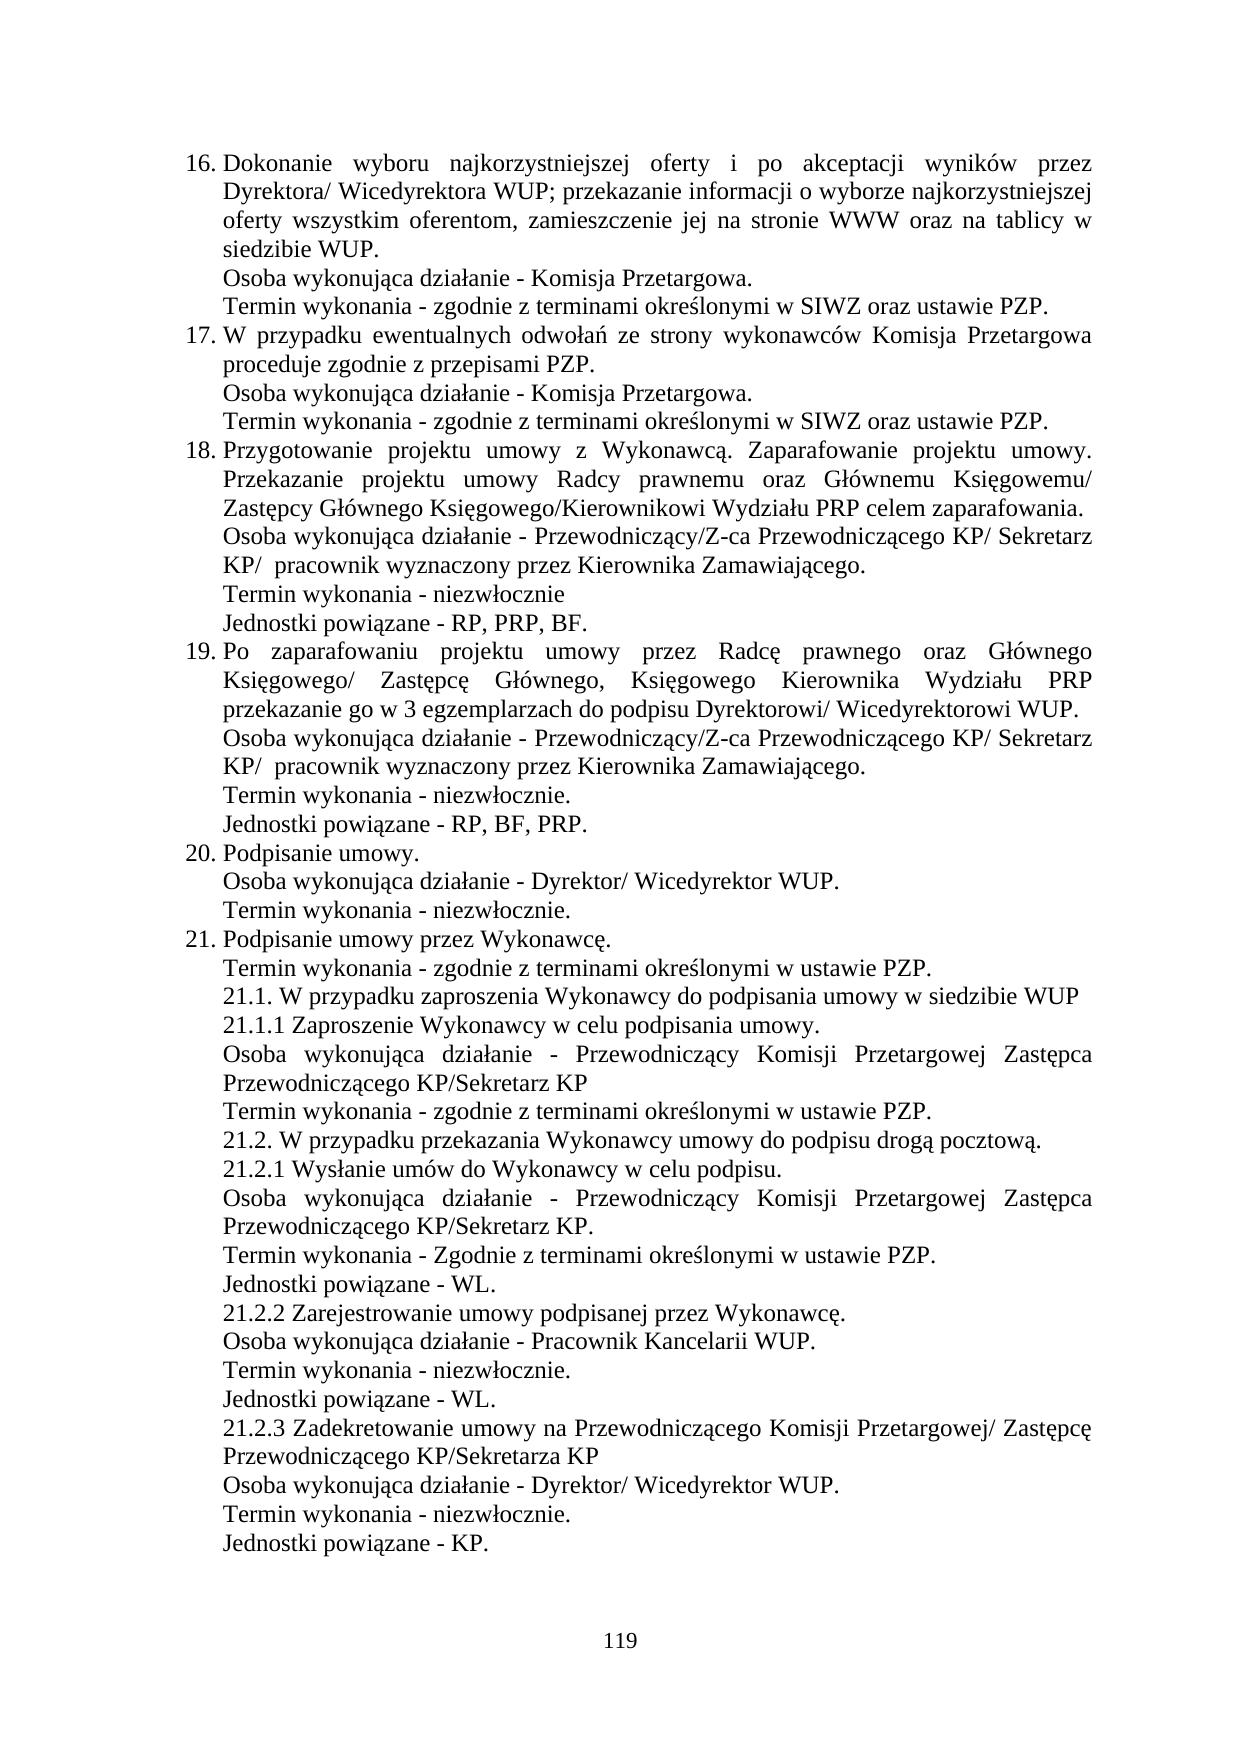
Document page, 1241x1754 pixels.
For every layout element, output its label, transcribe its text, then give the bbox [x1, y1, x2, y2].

list Termin wykonania - niezwłocznie. [223, 780, 1093, 809]
list Osoba wykonująca działanie - Komisja Przetargowa. [223, 263, 1093, 291]
list 21.2.3 Zadekretowanie umowy na Przewodniczącego Komisji Przetargowej/ Zastępcę Przewodniczącego KP/Sekretarza KP [223, 1413, 1093, 1470]
list Termin wykonania - niezwłocznie. [223, 1499, 1093, 1528]
list Osoba wykonująca działanie - Dyrektor/ Wicedyrektor WUP. [223, 1470, 1093, 1499]
list 21.1.1 Zaproszenie Wykonawcy w celu podpisania umowy. [223, 1010, 1093, 1039]
list Jednostki powiązane - RP, BF, PRP. [223, 809, 1093, 838]
list Osoba wykonująca działanie - Przewodniczący/Z-ca Przewodniczącego KP/ Sekretarz KP/ pracownik wyznaczony przez Kierownika Zamawiającego. [223, 723, 1093, 780]
list W przypadku ewentualnych odwołań ze strony wykonawców Komisja Przetargowa proceduje zgodnie z przepisami PZP. [185, 320, 1093, 378]
list Dokonanie wyboru najkorzystniejszej oferty i po akceptacji wyników przez Dyrektora/ Wicedyrektora WUP; przekazanie informacji o wyborze najkorzystniejszej oferty wszystkim oferentom, zamieszczenie jej na stronie WWW oraz na tablicy w siedzibie WUP. [185, 148, 1093, 263]
list Termin wykonania - niezwłocznie. [223, 895, 1093, 924]
list 21.2.2 Zarejestrowanie umowy podpisanej przez Wykonawcę. [223, 1298, 1093, 1326]
list Jednostki powiązane - RP, PRP, BF. [223, 608, 1093, 636]
list Osoba wykonująca działanie - Przewodniczący Komisji Przetargowej Zastępca Przewodniczącego KP/Sekretarz KP. [223, 1183, 1093, 1240]
list Podpisanie umowy. [185, 838, 1093, 866]
list Osoba wykonująca działanie - Dyrektor/ Wicedyrektor WUP. [223, 866, 1093, 895]
list Przygotowanie projektu umowy z Wykonawcą. Zaparafowanie projektu umowy. Przekazanie projektu umowy Radcy prawnemu oraz Głównemu Księgowemu/ Zastępcy Głównego Księgowego/Kierownikowi Wydziału PRP celem zaparafowania. [185, 435, 1093, 521]
list 21.1. W przypadku zaproszenia Wykonawcy do podpisania umowy w siedzibie WUP [223, 981, 1093, 1010]
list Termin wykonania - zgodnie z terminami określonymi w ustawie PZP. [223, 1096, 1093, 1125]
list Jednostki powiązane - KP. [223, 1528, 1093, 1556]
list 21.2.1 Wysłanie umów do Wykonawcy w celu podpisu. [223, 1154, 1093, 1183]
list Osoba wykonująca działanie - Przewodniczący Komisji Przetargowej Zastępca Przewodniczącego KP/Sekretarz KP [223, 1039, 1093, 1096]
list Jednostki powiązane - WL. [223, 1384, 1093, 1413]
list Osoba wykonująca działanie - Komisja Przetargowa. [223, 378, 1093, 406]
list Osoba wykonująca działanie - Przewodniczący/Z-ca Przewodniczącego KP/ Sekretarz KP/ pracownik wyznaczony przez Kierownika Zamawiającego. [223, 521, 1093, 579]
list Termin wykonania - niezwłocznie [223, 579, 1093, 608]
list Termin wykonania - niezwłocznie. [223, 1355, 1093, 1384]
list Termin wykonania - Zgodnie z terminami określonymi w ustawie PZP. [223, 1240, 1093, 1269]
list Osoba wykonująca działanie - Pracownik Kancelarii WUP. [223, 1326, 1093, 1355]
list Termin wykonania - zgodnie z terminami określonymi w SIWZ oraz ustawie PZP. [223, 406, 1093, 435]
list Po zaparafowaniu projektu umowy przez Radcę prawnego oraz Głównego Księgowego/ Zastępcę Głównego, Księgowego Kierownika Wydziału PRP przekazanie go w 3 egzemplarzach do podpisu Dyrektorowi/ Wicedyrektorowi WUP. [185, 636, 1093, 723]
list Jednostki powiązane - WL. [223, 1269, 1093, 1298]
list 21.2. W przypadku przekazania Wykonawcy umowy do podpisu drogą pocztową. [223, 1125, 1093, 1154]
list Podpisanie umowy przez Wykonawcę. [185, 924, 1093, 953]
list Termin wykonania - zgodnie z terminami określonymi w SIWZ oraz ustawie PZP. [223, 291, 1093, 320]
list Termin wykonania - zgodnie z terminami określonymi w ustawie PZP. [223, 953, 1093, 981]
